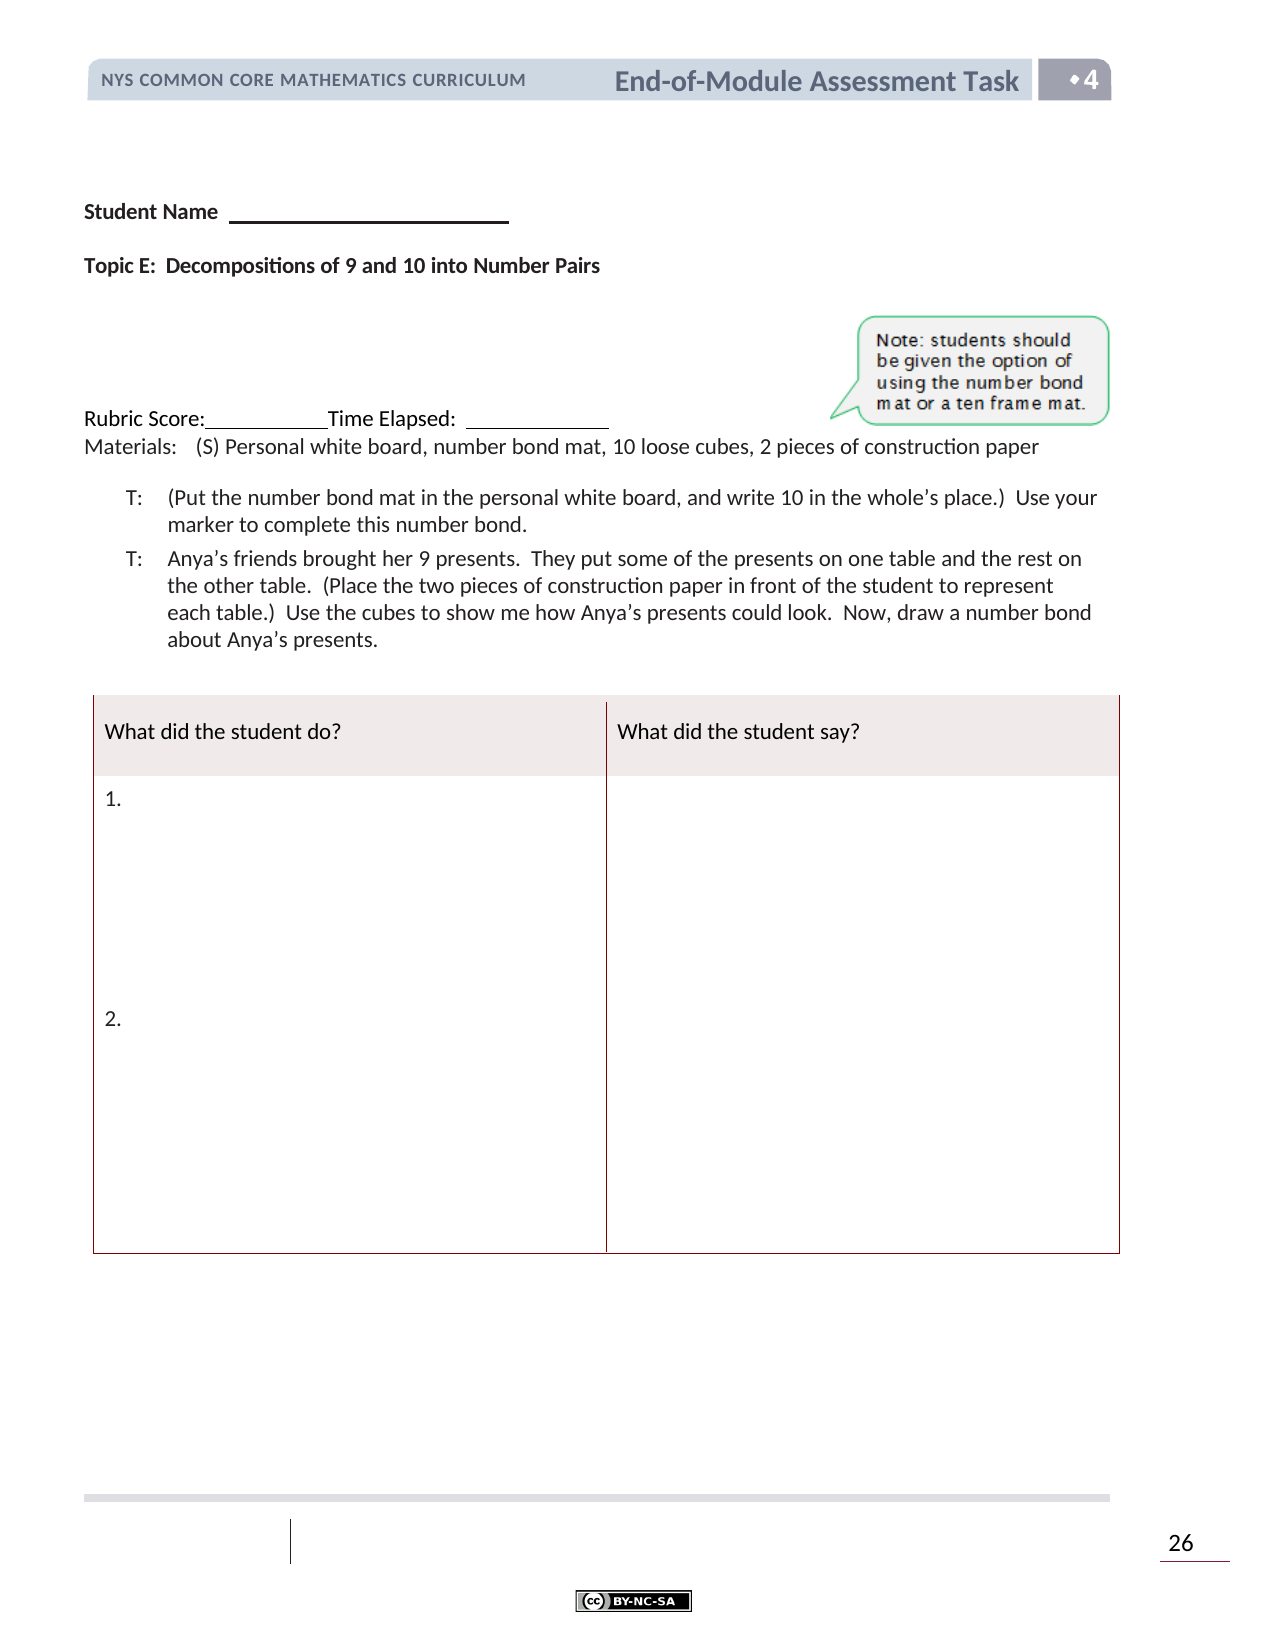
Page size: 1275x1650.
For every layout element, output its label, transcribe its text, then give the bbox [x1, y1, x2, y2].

text T: (Put the number bond mat in the personal white board, and write 10 in the whole’s place.) Use your marker to complete this number bond. [126, 484, 1098, 538]
picture [1038, 58, 1112, 98]
table_header What did the student say? [607, 702, 1119, 766]
text Topic E: Decompositions of 9 and 10 into Number Pairs [84, 251, 1242, 279]
picture [830, 315, 1110, 426]
picture [87, 58, 1033, 96]
picture [575, 1590, 692, 1612]
text Rubric Score: Time Elapsed: Materials: (S) Personal white board, number bond mat, 10 loose cubes, 2 pieces of construction paper [84, 316, 1110, 460]
table_cell 1. 2. [94, 776, 606, 1252]
table_header What did the student do? [94, 702, 606, 766]
subtitle Student Name [84, 197, 1242, 225]
table_cell [607, 776, 1119, 1252]
text T: Anya’s friends brought her 9 presents. They put some of the presents on one table and the rest on the other table. (Place the two pieces of construction paper in front of the student to represent each table.) Use the cubes to show me how Anya’s presents could look. Now, draw a number bond about Anya’s presents. [126, 545, 1098, 653]
